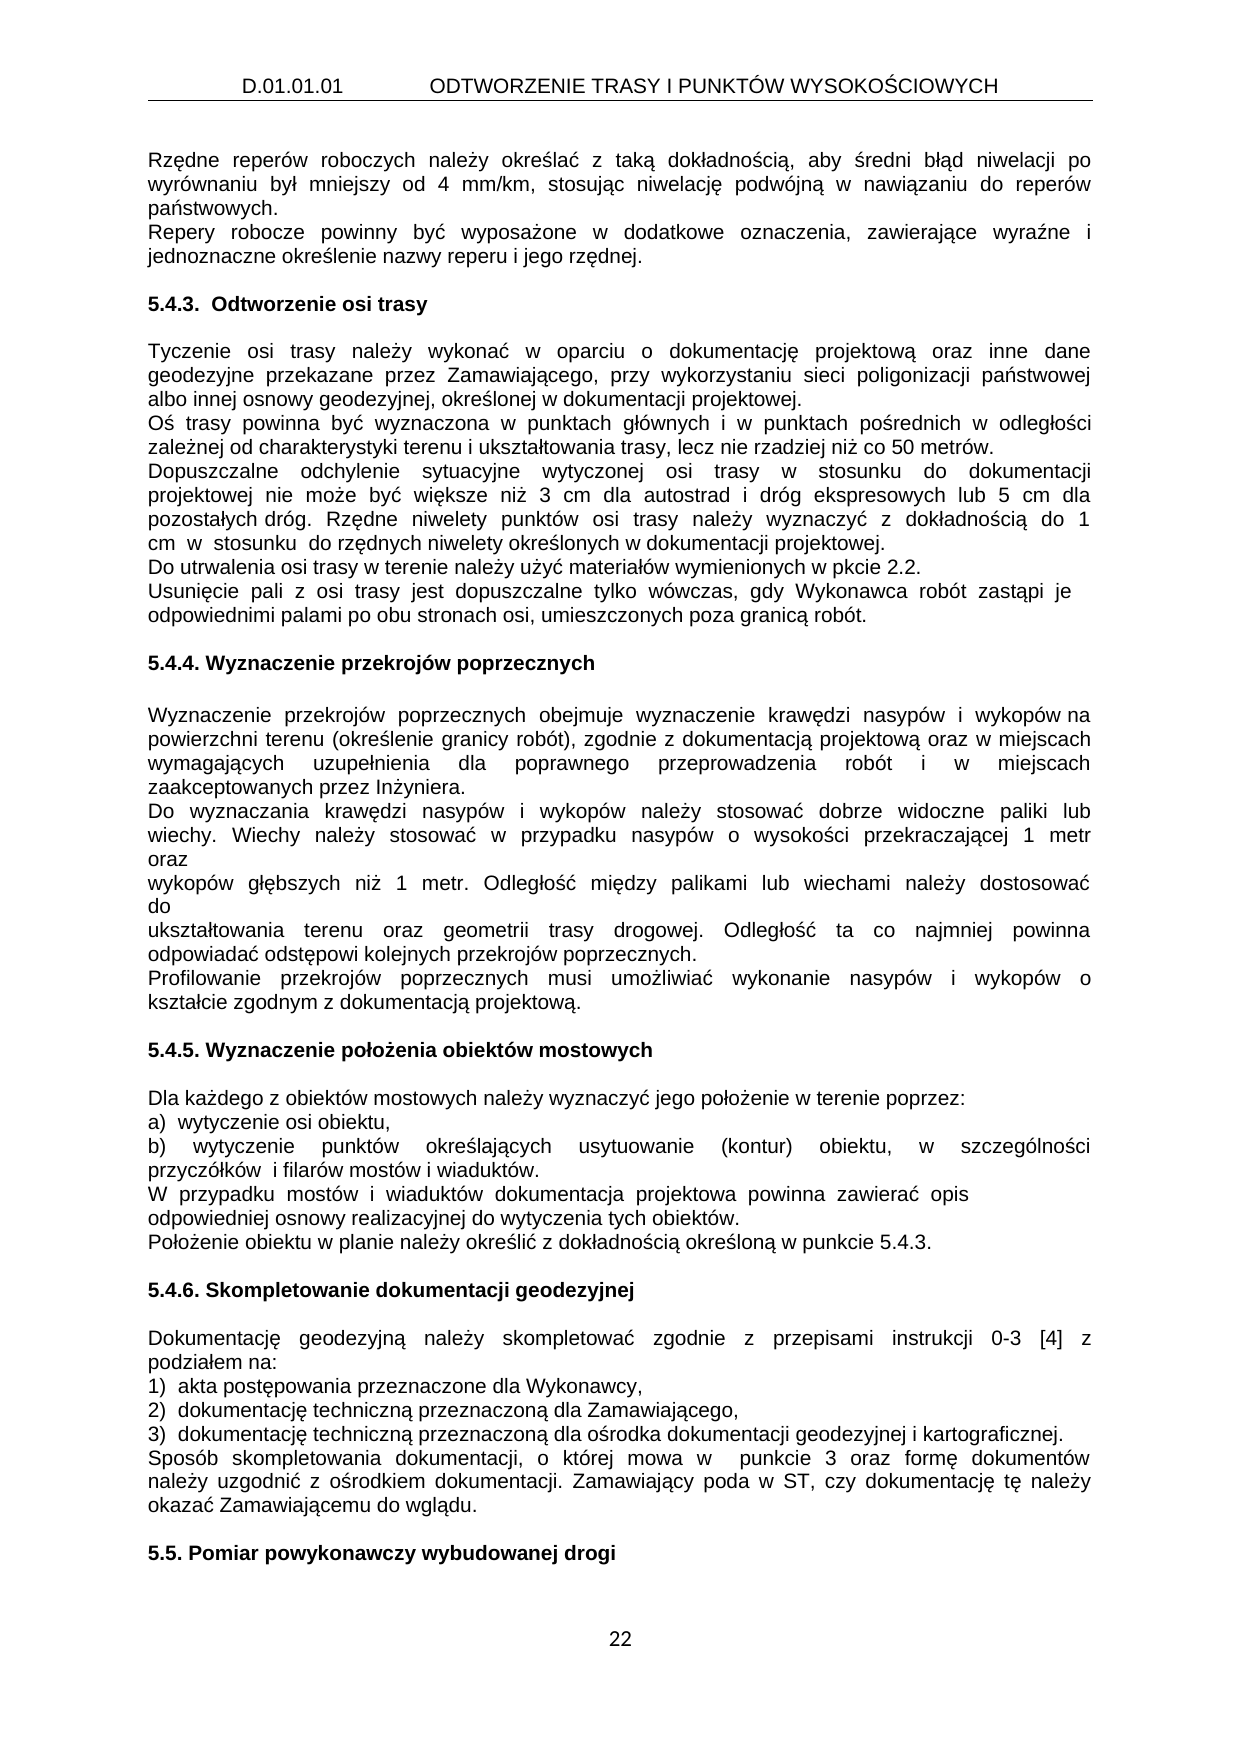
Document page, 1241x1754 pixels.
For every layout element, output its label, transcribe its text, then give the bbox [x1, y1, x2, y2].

text odpowiednimi palami po obu stronach osi, umieszczonych poza granicą robót. [148, 603, 1093, 627]
text Dla każdego z obiektów mostowych należy wyznaczyć jego położenie w terenie poprzez: [148, 1086, 1093, 1110]
text Tyczenie osi trasy należy wykonać w oparciu o dokumentację projektową oraz inne dane geodezyjne przekazane przez Zamawiającego, przy wykorzystaniu sieci poligonizacji państwowej albo innej osnowy geodezyjnej, określonej w dokumentacji projektowej. [148, 339, 1093, 411]
text ukształtowania terenu oraz geometrii trasy drogowej. Odległość ta co najmniej powinna odpowiadać odstępowi kolejnych przekrojów poprzecznych. [148, 918, 1093, 966]
text Usunięcie pali z osi trasy jest dopuszczalne tylko wówczas, gdy Wykonawca robót zastąpi je [148, 579, 1093, 603]
text Rzędne reperów roboczych należy określać z taką dokładnością, aby średni błąd niwelacji po wyrównaniu był mniejszy od 4 mm/km, stosując niwelację podwójną w nawiązaniu do reperów państwowych. [148, 148, 1093, 219]
text 2) dokumentację techniczną przeznaczoną dla Zamawiającego, [148, 1397, 1093, 1421]
text W przypadku mostów i wiaduktów dokumentacja projektowa powinna zawierać opis [148, 1182, 1093, 1206]
text Dokumentację geodezyjną należy skompletować zgodnie z przepisami instrukcji 0-3 [4] z podziałem na: [148, 1326, 1093, 1373]
text Dopuszczalne odchylenie sytuacyjne wytyczonej osi trasy w stosunku do dokumentacji projektowej nie może być większe niż 3 cm dla autostrad i dróg ekspresowych lub 5 cm dla pozostałych dróg. Rzędne niwelety punktów osi trasy należy wyznaczyć z dokładnością do 1 cm w stosunku do rzędnych niwelety określonych w dokumentacji projektowej. [148, 459, 1093, 555]
text Repery robocze powinny być wyposażone w dodatkowe oznaczenia, zawierające wyraźne i jednoznaczne określenie nazwy reperu i jego rzędnej. [148, 219, 1093, 267]
text Wyznaczenie przekrojów poprzecznych obejmuje wyznaczenie krawędzi nasypów i wykopów na powierzchni terenu (określenie granicy robót), zgodnie z dokumentacją projektową oraz w miejscach wymagających uzupełnienia dla poprawnego przeprowadzenia robót i w miejscach zaakceptowanych przez Inżyniera. [148, 703, 1093, 798]
text 5.4.6. Skompletowanie dokumentacji geodezyjnej [148, 1278, 1093, 1302]
text odpowiedniej osnowy realizacyjnej do wytyczenia tych obiektów. [148, 1206, 1093, 1230]
text a) wytyczenie osi obiektu, [148, 1110, 1093, 1134]
text 5.4.3. Odtworzenie osi trasy [148, 291, 1093, 315]
text Położenie obiektu w planie należy określić z dokładnością określoną w punkcie 5.4.3. [148, 1230, 1093, 1254]
text Profilowanie przekrojów poprzecznych musi umożliwiać wykonanie nasypów i wykopów o kształcie zgodnym z dokumentacją projektową. [148, 966, 1093, 1014]
text wykopów głębszych niż 1 metr. Odległość między palikami lub wiechami należy dostosować do [148, 870, 1093, 918]
text Do wyznaczania krawędzi nasypów i wykopów należy stosować dobrze widoczne paliki lub wiechy. Wiechy należy stosować w przypadku nasypów o wysokości przekraczającej 1 metr oraz [148, 798, 1093, 870]
text b) wytyczenie punktów określających usytuowanie (kontur) obiektu, w szczególności przyczółków i filarów mostów i wiaduktów. [148, 1134, 1093, 1182]
text 5.4.5. Wyznaczenie położenia obiektów mostowych [148, 1038, 1093, 1062]
text 5.5. Pomiar powykonawczy wybudowanej drogi [148, 1541, 1093, 1565]
text Do utrwalenia osi trasy w terenie należy użyć materiałów wymienionych w pkcie 2.2. [148, 555, 1093, 579]
text Oś trasy powinna być wyznaczona w punktach głównych i w punktach pośrednich w odległości zależnej od charakterystyki terenu i ukształtowania trasy, lecz nie rzadziej niż co 50 metrów. [148, 411, 1093, 459]
text Sposób skompletowania dokumentacji, o której mowa w punkcie 3 oraz formę dokumentów należy uzgodnić z ośrodkiem dokumentacji. Zamawiający poda w ST, czy dokumentację tę należy okazać Zamawiającemu do wglądu. [148, 1445, 1093, 1517]
text 5.4.4. Wyznaczenie przekrojów poprzecznych [148, 651, 1093, 675]
text 3) dokumentację techniczną przeznaczoną dla ośrodka dokumentacji geodezyjnej i kartograficznej. [148, 1421, 1093, 1445]
text 1) akta postępowania przeznaczone dla Wykonawcy, [148, 1373, 1093, 1397]
